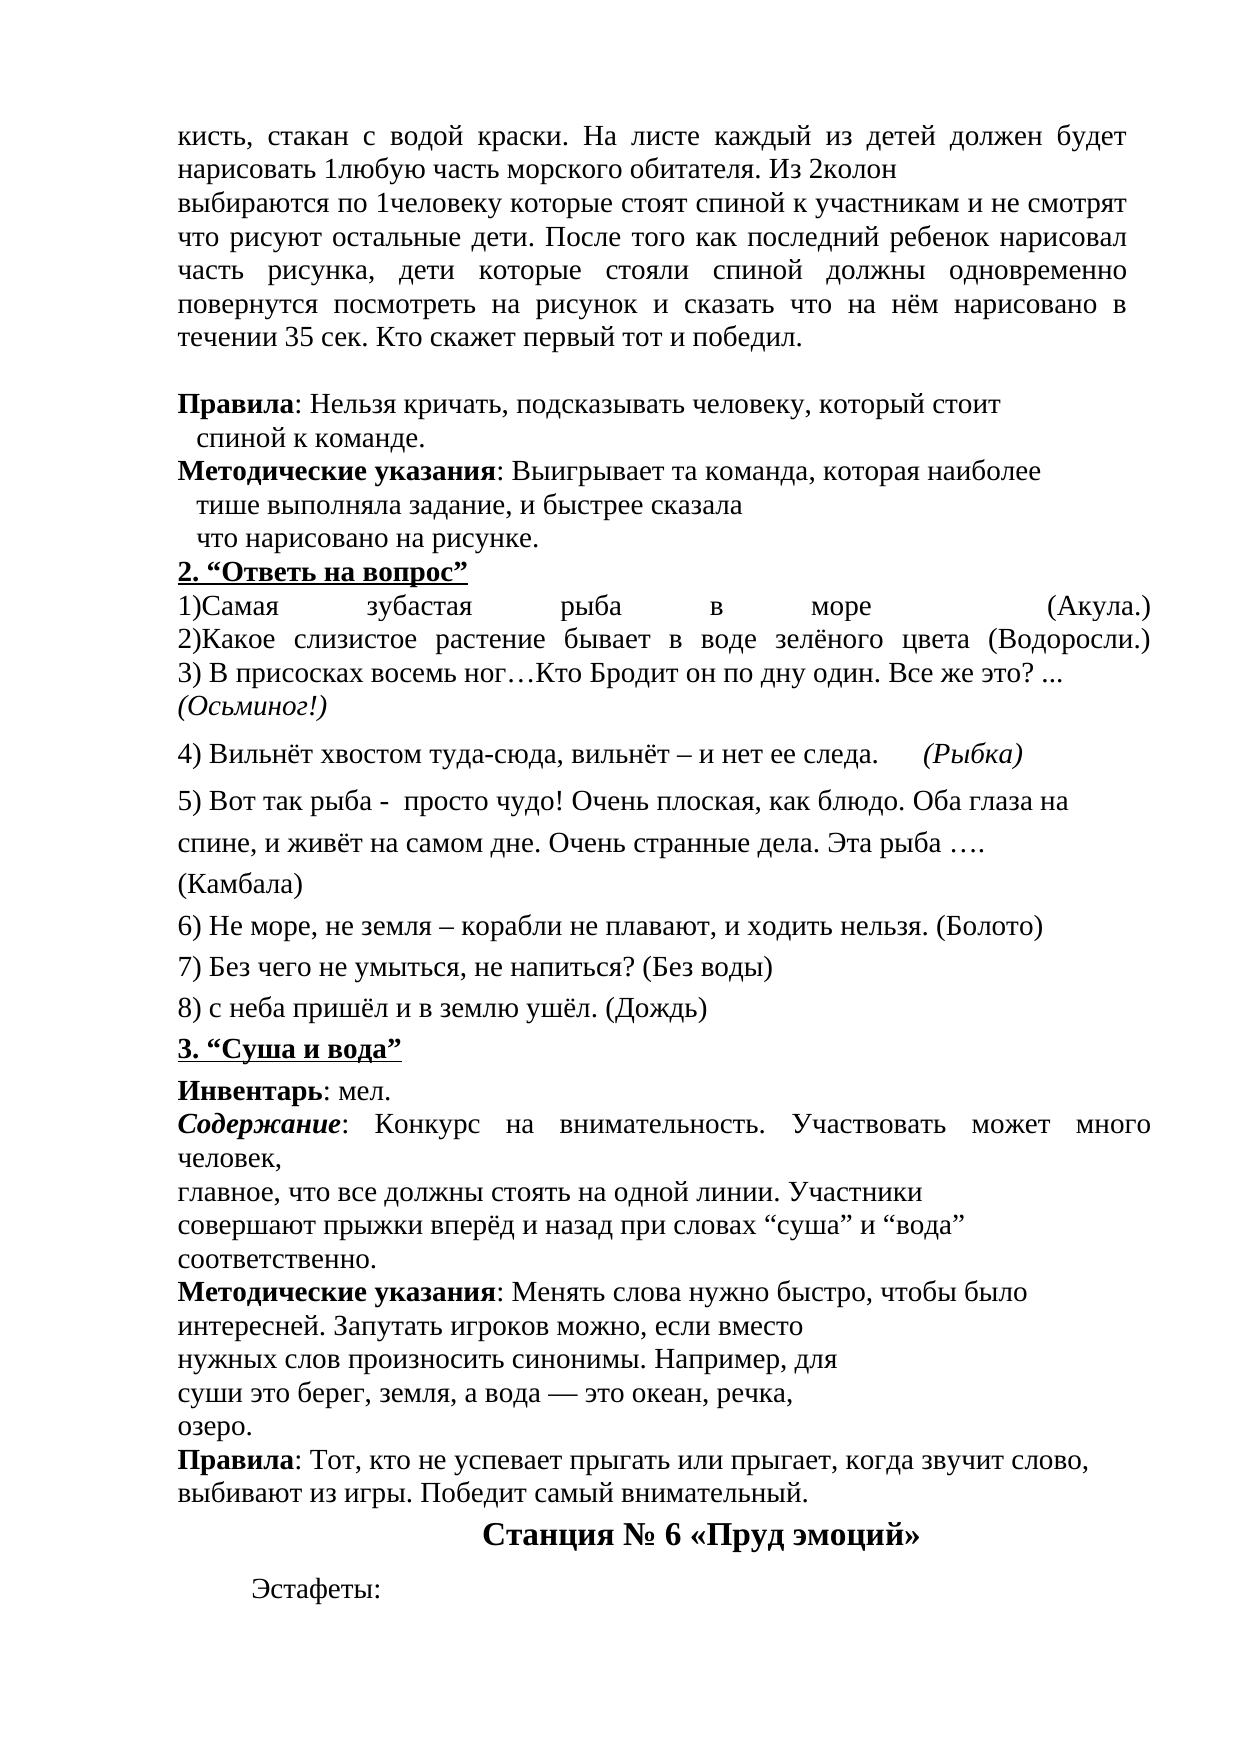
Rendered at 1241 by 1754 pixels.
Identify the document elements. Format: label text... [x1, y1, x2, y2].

text 7) Без чего не умыться, не напиться? (Без воды) [177, 949, 1152, 982]
text спине, и живёт на самом дне. Очень странные дела. Эта рыба …. [177, 825, 1152, 858]
text (Камбала) [177, 866, 1152, 900]
text соответственно. [177, 1241, 1152, 1274]
text суши это берег, земля, а вода — это океан, речка, [177, 1375, 1152, 1408]
text Содержание: Конкурс на внимательность. Участвовать может много человек, [177, 1107, 1152, 1174]
text 4) Вильнёт хвостом туда-сюда, вильнёт – и нет ее следа. (Рыбка) [177, 736, 1152, 769]
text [177, 118, 1128, 185]
text 6) Не море, не земля – корабли не плавают, и ходить нельзя. (Болото) [177, 908, 1152, 941]
text тише выполняла задание, и быстрее сказала [196, 487, 1128, 521]
text 2. “Ответь на вопрос” [177, 554, 1128, 588]
text озеро. [177, 1408, 1152, 1442]
text выбивают из игры. Победит самый внимательный. [177, 1476, 1152, 1509]
text Станция № 6 «Пруд эмоций» [177, 1514, 1152, 1552]
text Эстафеты: [177, 1572, 1152, 1605]
text спиной к команде. [196, 420, 1128, 453]
text Правила: Тот, кто не успевает прыгать или прыгает, когда звучит слово, [177, 1442, 1152, 1476]
text интересней. Запутать игроков можно, если вместо [177, 1308, 1152, 1341]
text 3. “Суша и вода” [177, 1032, 1152, 1065]
text Инвентарь: мел. [177, 1073, 1152, 1107]
text главное, что все должны стоять на одной линии. Участники [177, 1174, 1152, 1207]
text выбираются по 1человеку которые стоят спиной к участникам и не смотрят что рисуют остальные дети. После того как последний ребенок нарисовал часть рисунка, дети которые стояли спиной должны одновременно повернутся посмотреть на рисунок и сказать что на нём нарисовано в течении 35 сек. Кто скажет первый тот и победил. [177, 185, 1128, 353]
text совершают прыжки вперёд и назад при словах “суша” и “вода” [177, 1207, 1152, 1241]
text что нарисовано на рисунке. [196, 521, 1128, 554]
text 8) с неба пришёл и в землю ушёл. (Дождь) [177, 990, 1152, 1024]
text Правила: Нельзя кричать, подсказывать человеку, который стоит [177, 386, 1128, 420]
text (Осьминог!) [177, 688, 1152, 722]
text 1)Самая зубастая рыба в море (Акула.) 2)Какое слизистое растение бывает в воде зелёного цвета (Водоросли.) 3) В присосках восемь ног…Кто Бродит он по дну один. Все же это? ... [177, 621, 1152, 688]
text нужных слов произносить синонимы. Например, для [177, 1341, 1152, 1375]
text Методические указания: Выигрывает та команда, которая наиболее [177, 453, 1128, 487]
text 5) Вот так рыба - просто чудо! Очень плоская, как блюдо. Оба глаза на [177, 783, 1152, 817]
text Методические указания: Менять слова нужно быстро, чтобы было [177, 1274, 1152, 1308]
